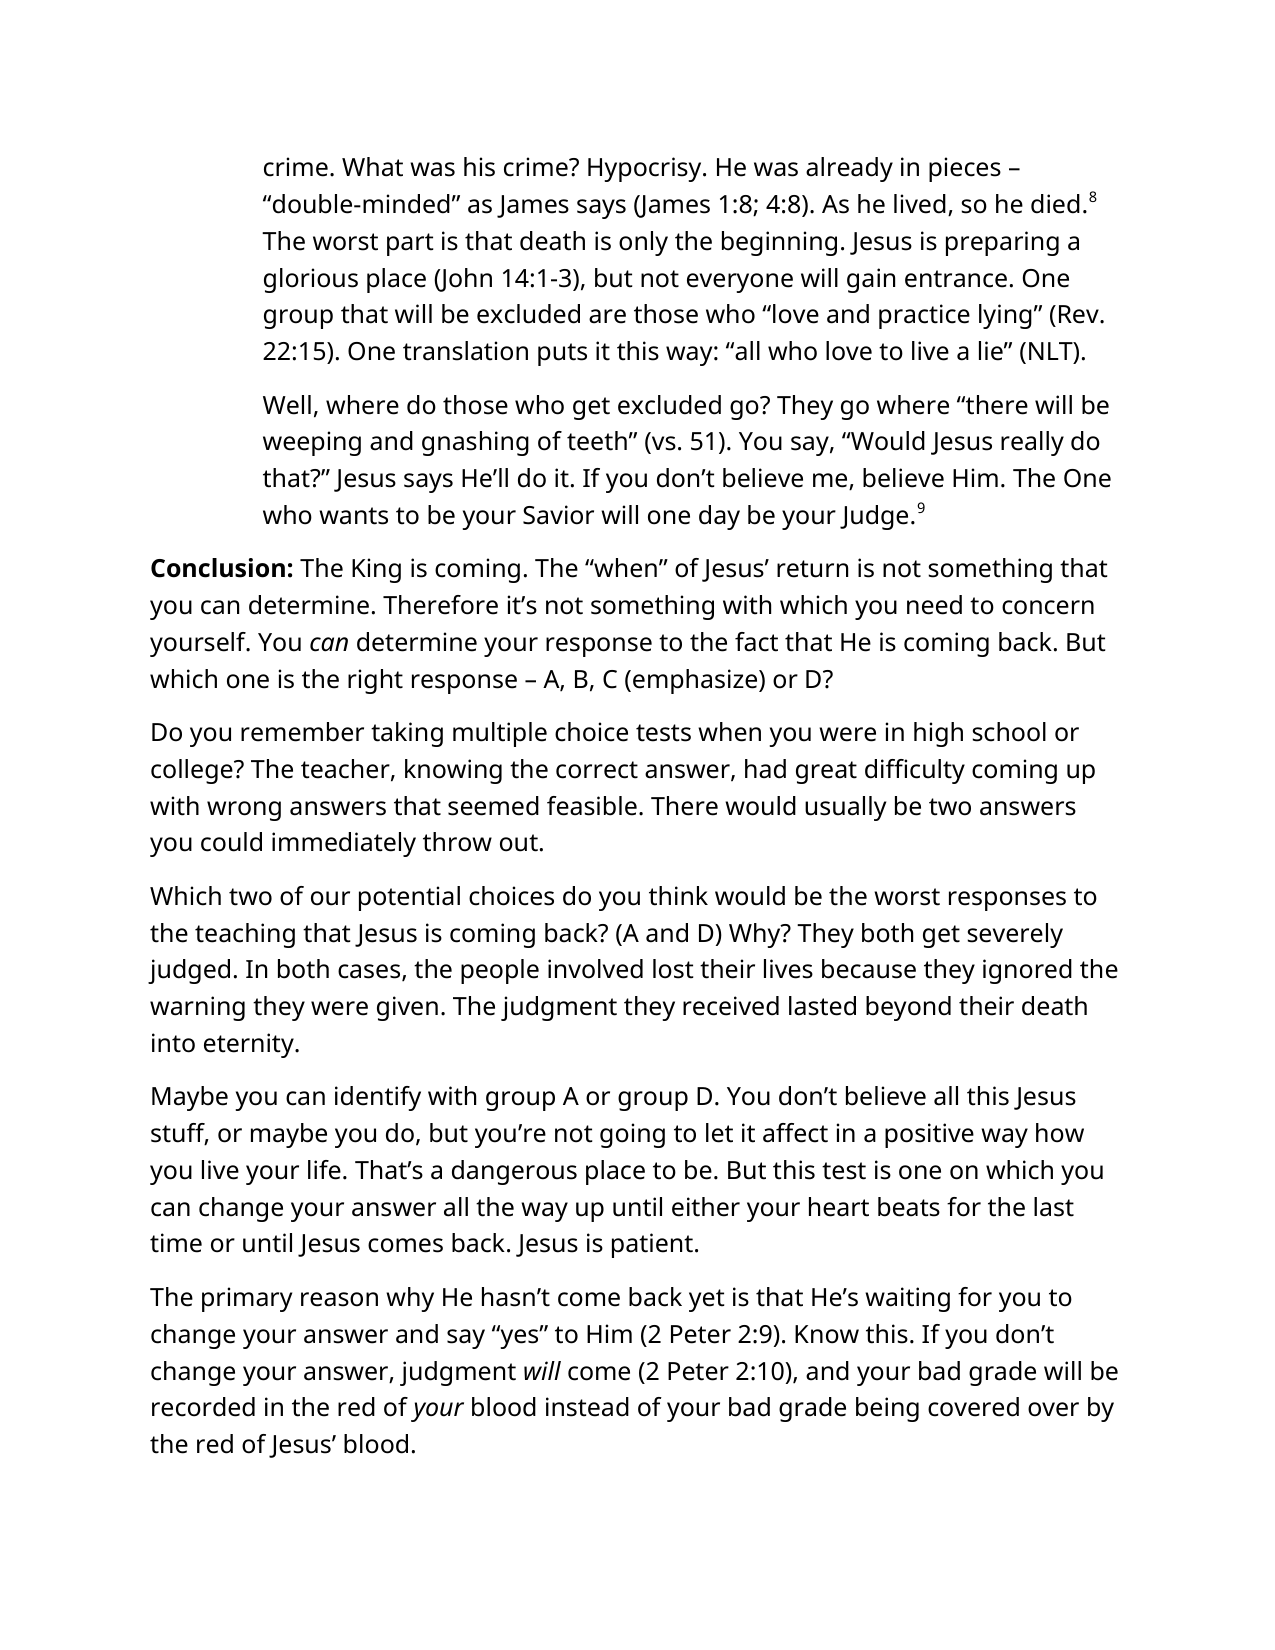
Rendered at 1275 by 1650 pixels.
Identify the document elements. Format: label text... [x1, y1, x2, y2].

text The primary reason why He hasn’t come back yet is that He’s waiting for you to change your answer and say “yes” to Him (2 Peter 2:9). Know this. If you don’t change your answer, judgment will come (2 Peter 2:10), and your bad grade will be recorded in the red of your blood instead of your bad grade being covered over by the red of Jesus’ blood. [150, 1279, 1125, 1461]
text Which two of our potential choices do you think would be the worst responses to the teaching that Jesus is coming back? (A and D) Why? They both get severely judged. In both cases, the people involved lost their lives because they ignored the warning they were given. The judgment they received lasted beyond their death into eternity. [150, 878, 1125, 1060]
text Well, where do those who get excluded go? They go where “there will be weeping and gnashing of teeth” (vs. 51). You say, “Would Jesus really do that?” Jesus says He’ll do it. If you don’t believe me, believe Him. The One who wants to be your Savior will one day be your Judge. [262, 387, 1125, 532]
text Do you remember taking multiple choice tests when you were in high school or college? The teacher, knowing the correct answer, had great difficulty coming up with wrong answers that seemed feasible. There would usually be two answers you could immediately throw out. [150, 715, 1125, 859]
text Maybe you can identify with group A or group D. You don’t believe all this Jesus stuff, or maybe you do, but you’re not going to let it affect in a positive way how you live your life. That’s a dangerous place to be. But this test is one on which you can change your answer all the way up until either your heart beats for the last time or until Jesus comes back. Jesus is patient. [150, 1079, 1125, 1260]
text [262, 150, 1125, 368]
text Conclusion: The King is coming. The “when” of Jesus’ return is not something that you can determine. Therefore it’s not something with which you need to concern yourself. You can determine your response to the fact that He is coming back. But which one is the right response – A, B, C (emphasize) or D? [150, 551, 1125, 695]
